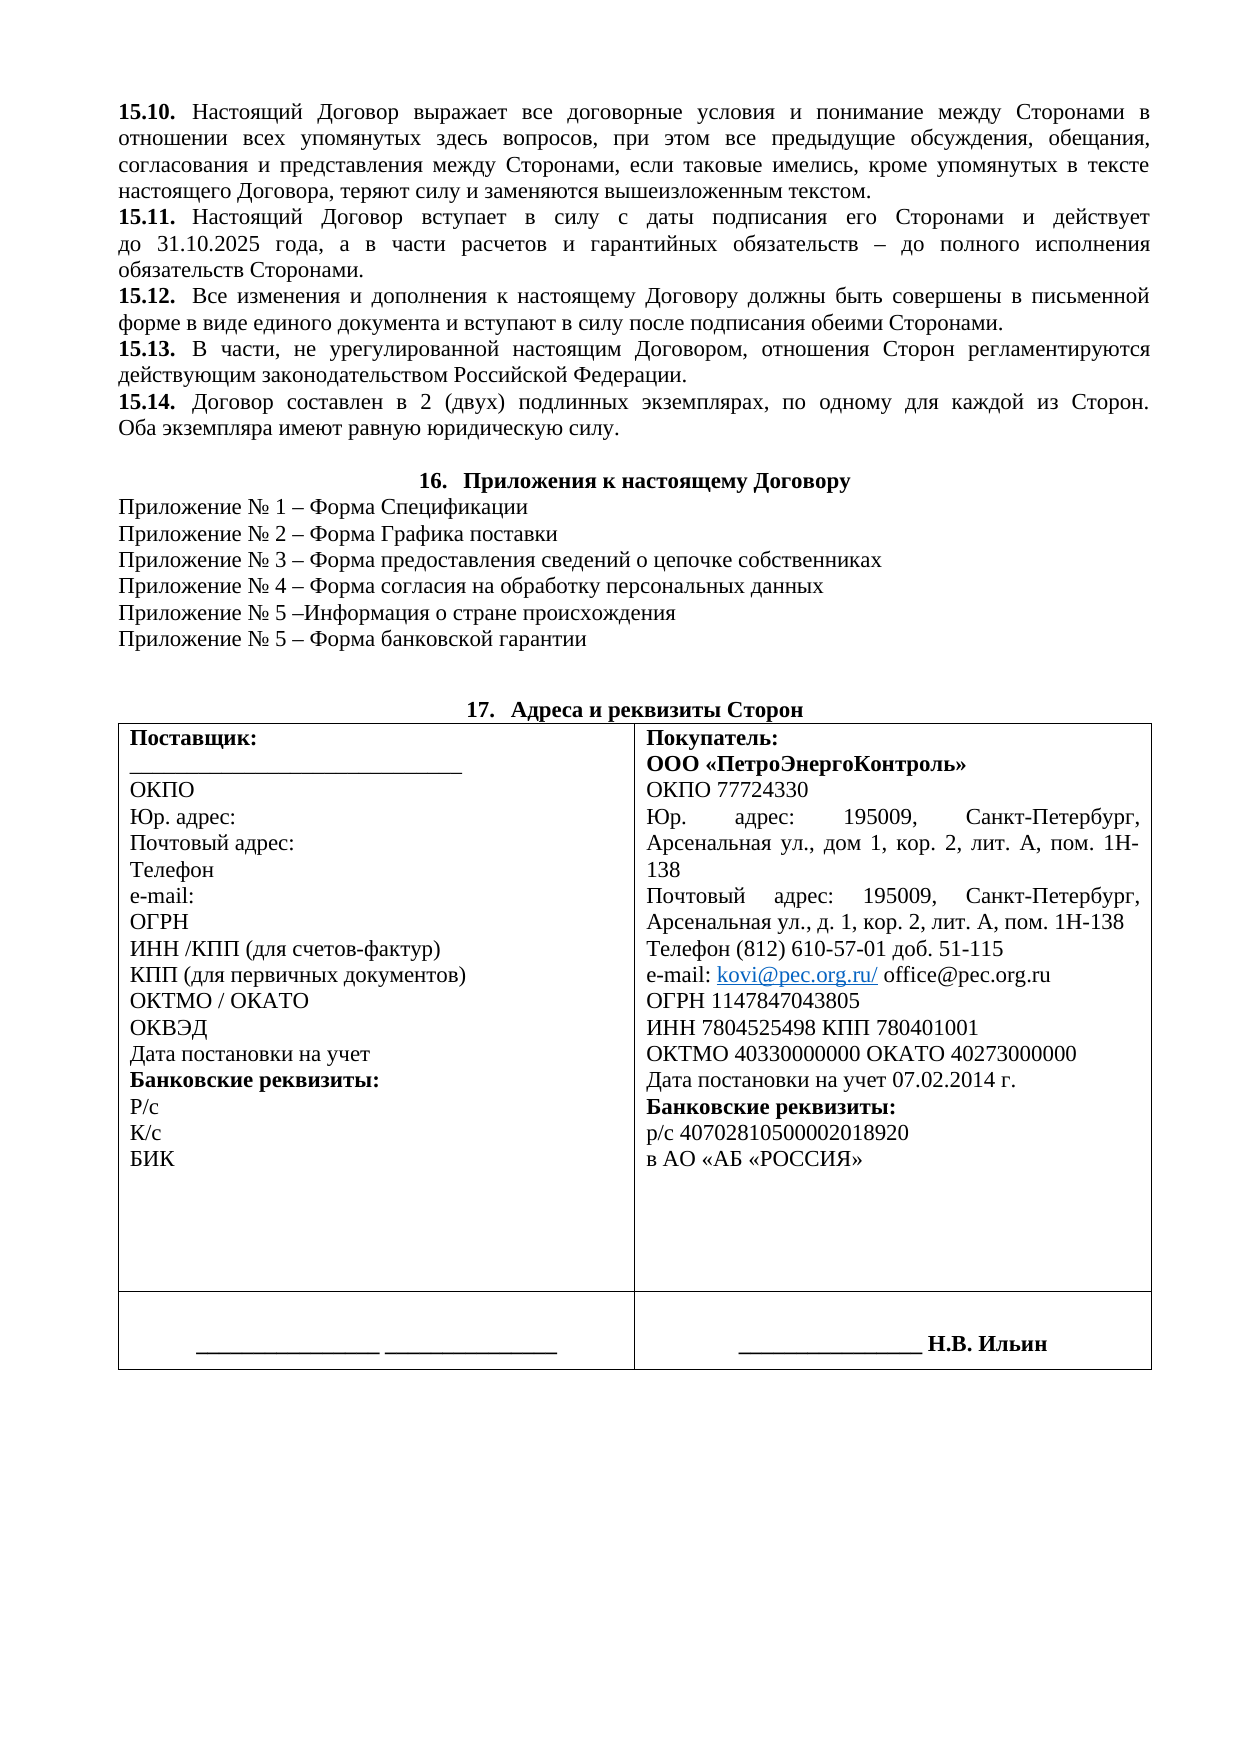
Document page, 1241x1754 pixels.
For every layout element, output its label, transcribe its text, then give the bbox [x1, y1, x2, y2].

table_cell ________________ Н.В. Ильин [635, 1292, 1151, 1369]
list Адреса и реквизиты Сторон [118, 696, 1152, 723]
list Настоящий Договор вступает в силу с даты подписания его Сторонами и действует до 31.10.2025 года, а в части расчетов и гарантийных обязательств – до полного исполнения обязательств Сторонами. [118, 203, 1152, 282]
list Приложение № 1 – Форма Спецификации [118, 493, 1152, 519]
table_cell ________________ _______________ [119, 1292, 634, 1369]
list Приложение № 4 – Форма согласия на обработку персональных данных [118, 572, 1152, 599]
list Договор составлен в 2 (двух) подлинных экземплярах, по одному для каждой из Сторон. Оба экземпляра имеют равную юридическую силу. [118, 388, 1152, 441]
table_header Покупатель: ООО «ПетроЭнергоКонтроль» ОКПО 77724330 Юр. адрес: 195009, Санкт-Петербург, Арсенальная ул., дом 1, кор. 2, лит. А, пом. 1Н-138 Почтовый адрес: 195009, Санкт-Петербург, Арсенальная ул., д. 1, кор. 2, лит. А, пом. 1Н-138 Телефон (812) 610-57-01 доб. 51-115 e-mail: kovi@pec.org.ru/ office@pec.org.ru ОГРН 1147847043805 ИНН 7804525498 КПП 780401001 ОКТМО 40330000000 ОКАТО 40273000000 Дата постановки на учет 07.02.2014 г. Банковские реквизиты: р/с 40702810500002018920 в АО «АБ «РОССИЯ» [635, 724, 1151, 1291]
list Приложение № 2 – Форма Графика поставки [118, 519, 1152, 546]
list Приложение № 5 – Форма банковской гарантии [118, 625, 1152, 651]
table_header Поставщик: _____________________________ ОКПО Юр. адрес: Почтовый адрес: Телефон e-mail: ОГРН ИНН /КПП (для счетов-фактур) КПП (для первичных документов) ОКТМО / ОКАТО ОКВЭД Дата постановки на учет Банковские реквизиты: Р/с К/с БИК [119, 724, 634, 1291]
list Приложение № 5 –Информация о стране происхождения [118, 599, 1152, 625]
list Приложения к настоящему Договору [118, 467, 1152, 493]
list В части, не урегулированной настоящим Договором, отношения Сторон регламентируются действующим законодательством Российской Федерации. [118, 335, 1152, 388]
list Приложение № 3 – Форма предоставления сведений о цепочке собственниках [118, 546, 1152, 572]
list Все изменения и дополнения к настоящему Договору должны быть совершены в письменной форме в виде единого документа и вступают в силу после подписания обеими Сторонами. [118, 282, 1152, 335]
list Настоящий Договор выражает все договорные условия и понимание между Сторонами в отношении всех упомянутых здесь вопросов, при этом все предыдущие обсуждения, обещания, согласования и представления между Сторонами, если таковые имелись, кроме упомянутых в тексте настоящего Договора, теряют силу и заменяются вышеизложенным текстом. [118, 98, 1152, 203]
